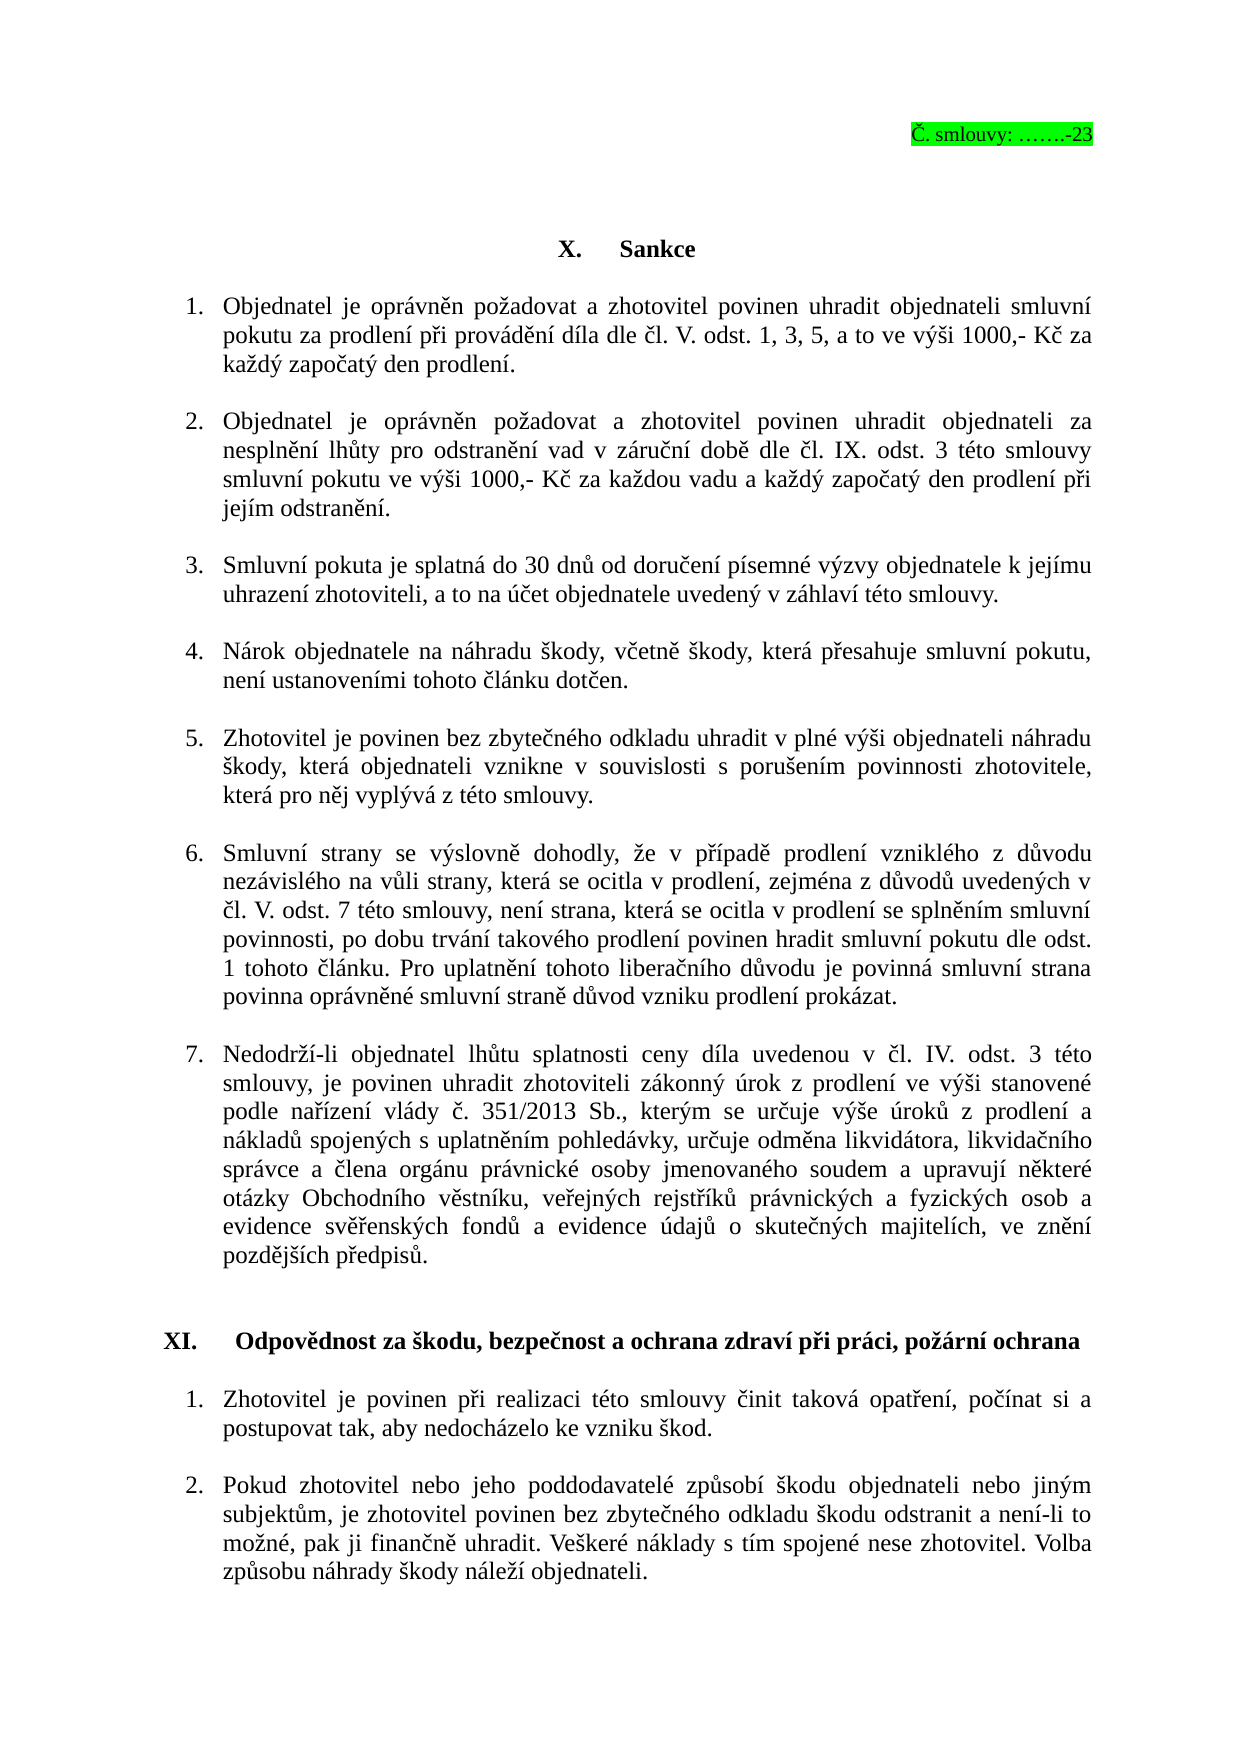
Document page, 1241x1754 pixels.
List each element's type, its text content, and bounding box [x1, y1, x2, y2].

list Nedodrží-li objednatel lhůtu splatnosti ceny díla uvedenou v čl. IV. odst. 3 této smlouvy, je povinen uhradit zhotoviteli zákonný úrok z prodlení ve výši stanovené podle nařízení vlády č. 351/2013 Sb., kterým se určuje výše úroků z prodlení a nákladů spojených s uplatněním pohledávky, určuje odměna likvidátora, likvidačního správce a člena orgánu právnické osoby jmenovaného soudem a upravují některé otázky Obchodního věstníku, veřejných rejstříků právnických a fyzických osob a evidence svěřenských fondů a evidence údajů o skutečných majitelích, ve znění pozdějších předpisů. [185, 1039, 1093, 1269]
list Objednatel je oprávněn požadovat a zhotovitel povinen uhradit objednateli za nesplnění lhůty pro odstranění vad v záruční době dle čl. IX. odst. 3 této smlouvy smluvní pokutu ve výši 1000,- Kč za každou vadu a každý započatý den prodlení při jejím odstranění. [185, 406, 1093, 521]
list Smluvní strany se výslovně dohodly, že v případě prodlení vzniklého z důvodu nezávislého na vůli strany, která se ocitla v prodlení, zejména z důvodů uvedených v čl. V. odst. 7 této smlouvy, není strana, která se ocitla v prodlení se splněním smluvní povinnosti, po dobu trvání takového prodlení povinen hradit smluvní pokutu dle odst. 1 tohoto článku. Pro uplatnění tohoto liberačního důvodu je povinná smluvní strana povinna oprávněné smluvní straně důvod vzniku prodlení prokázat. [185, 838, 1093, 1010]
list Odpovědnost za škodu, bezpečnost a ochrana zdraví při práci, požární ochrana [185, 1326, 1093, 1355]
list Objednatel je oprávněn požadovat a zhotovitel povinen uhradit objednateli smluvní pokutu za prodlení při provádění díla dle čl. V. odst. 1, 3, 5, a to ve výši 1000,- Kč za každý započatý den prodlení. [185, 291, 1093, 378]
list Smluvní pokuta je splatná do 30 dnů od doručení písemné výzvy objednatele k jejímu uhrazení zhotoviteli, a to na účet objednatele uvedený v záhlaví této smlouvy. [185, 550, 1093, 608]
list Zhotovitel je povinen při realizaci této smlouvy činit taková opatření, počínat si a postupovat tak, aby nedocházelo ke vzniku škod. [185, 1384, 1093, 1441]
list Nárok objednatele na náhradu škody, včetně škody, která přesahuje smluvní pokutu, není ustanoveními tohoto článku dotčen. [185, 636, 1093, 694]
list Zhotovitel je povinen bez zbytečného odkladu uhradit v plné výši objednateli náhradu škody, která objednateli vznikne v souvislosti s porušením povinnosti zhotovitele, která pro něj vyplývá z této smlouvy. [185, 723, 1093, 809]
list Pokud zhotovitel nebo jeho poddodavatelé způsobí škodu objednateli nebo jiným subjektům, je zhotovitel povinen bez zbytečného odkladu škodu odstranit a není-li to možné, pak ji finančně uhradit. Veškeré náklady s tím spojené nese zhotovitel. Volba způsobu náhrady škody náleží objednateli. [185, 1470, 1093, 1585]
list Sankce [185, 234, 1093, 263]
